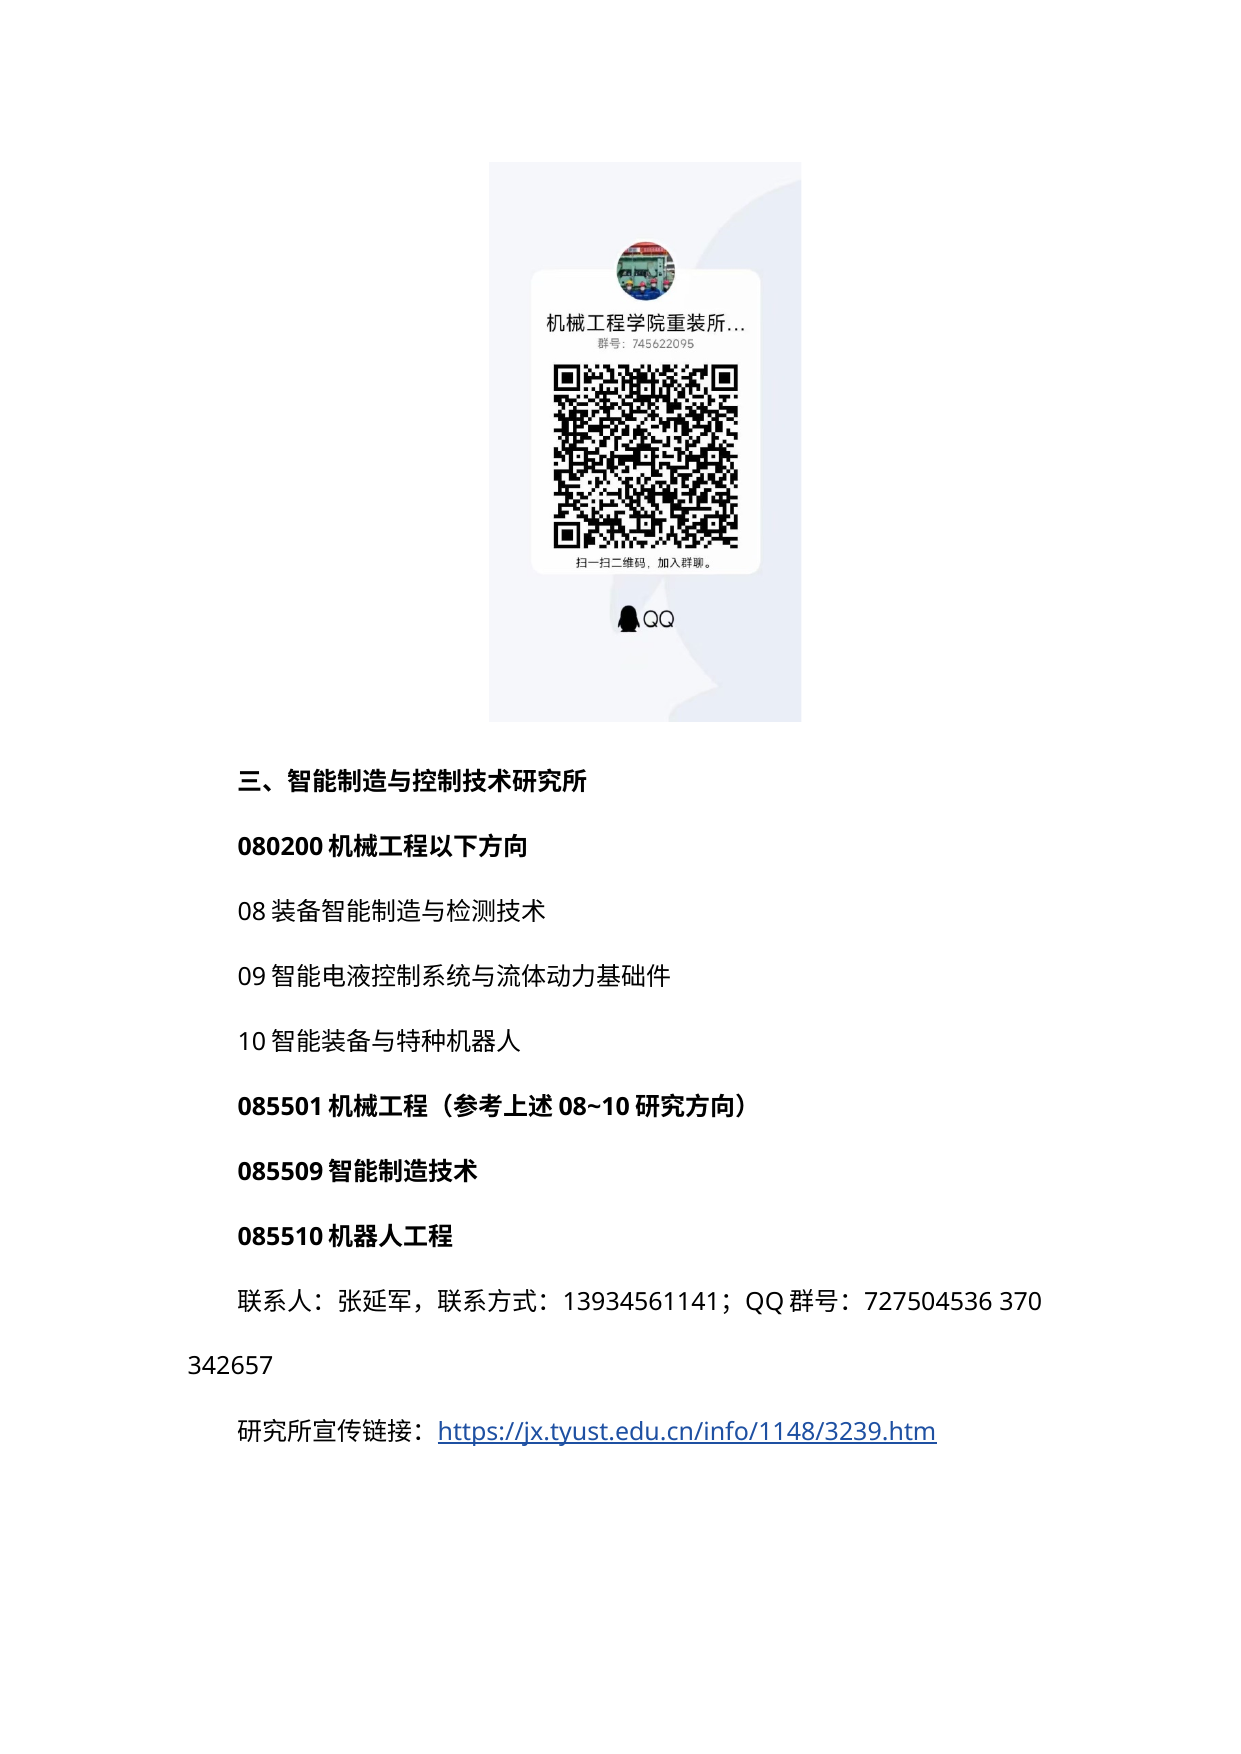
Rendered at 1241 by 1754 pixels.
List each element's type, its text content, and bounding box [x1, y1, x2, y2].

text 联系人：张延军，联系方式：13934561141；QQ群号：727504536 370342657 [187, 1267, 1053, 1397]
text 080200机械工程以下方向 [187, 812, 1053, 877]
text 10智能装备与特种机器人 [187, 1007, 1053, 1072]
text 09智能电液控制系统与流体动力基础件 [187, 942, 1053, 1007]
text 08装备智能制造与检测技术 [187, 877, 1053, 942]
text 三、智能制造与控制技术研究所 [187, 747, 1053, 812]
text 085509智能制造技术 [187, 1137, 1053, 1202]
text 研究所宣传链接：https://jx.tyust.edu.cn/info/1148/3239.htm [187, 1397, 1053, 1462]
text 085501机械工程（参考上述08~10研究方向） [187, 1072, 1053, 1137]
text 085510机器人工程 [187, 1202, 1053, 1267]
picture [489, 162, 802, 722]
